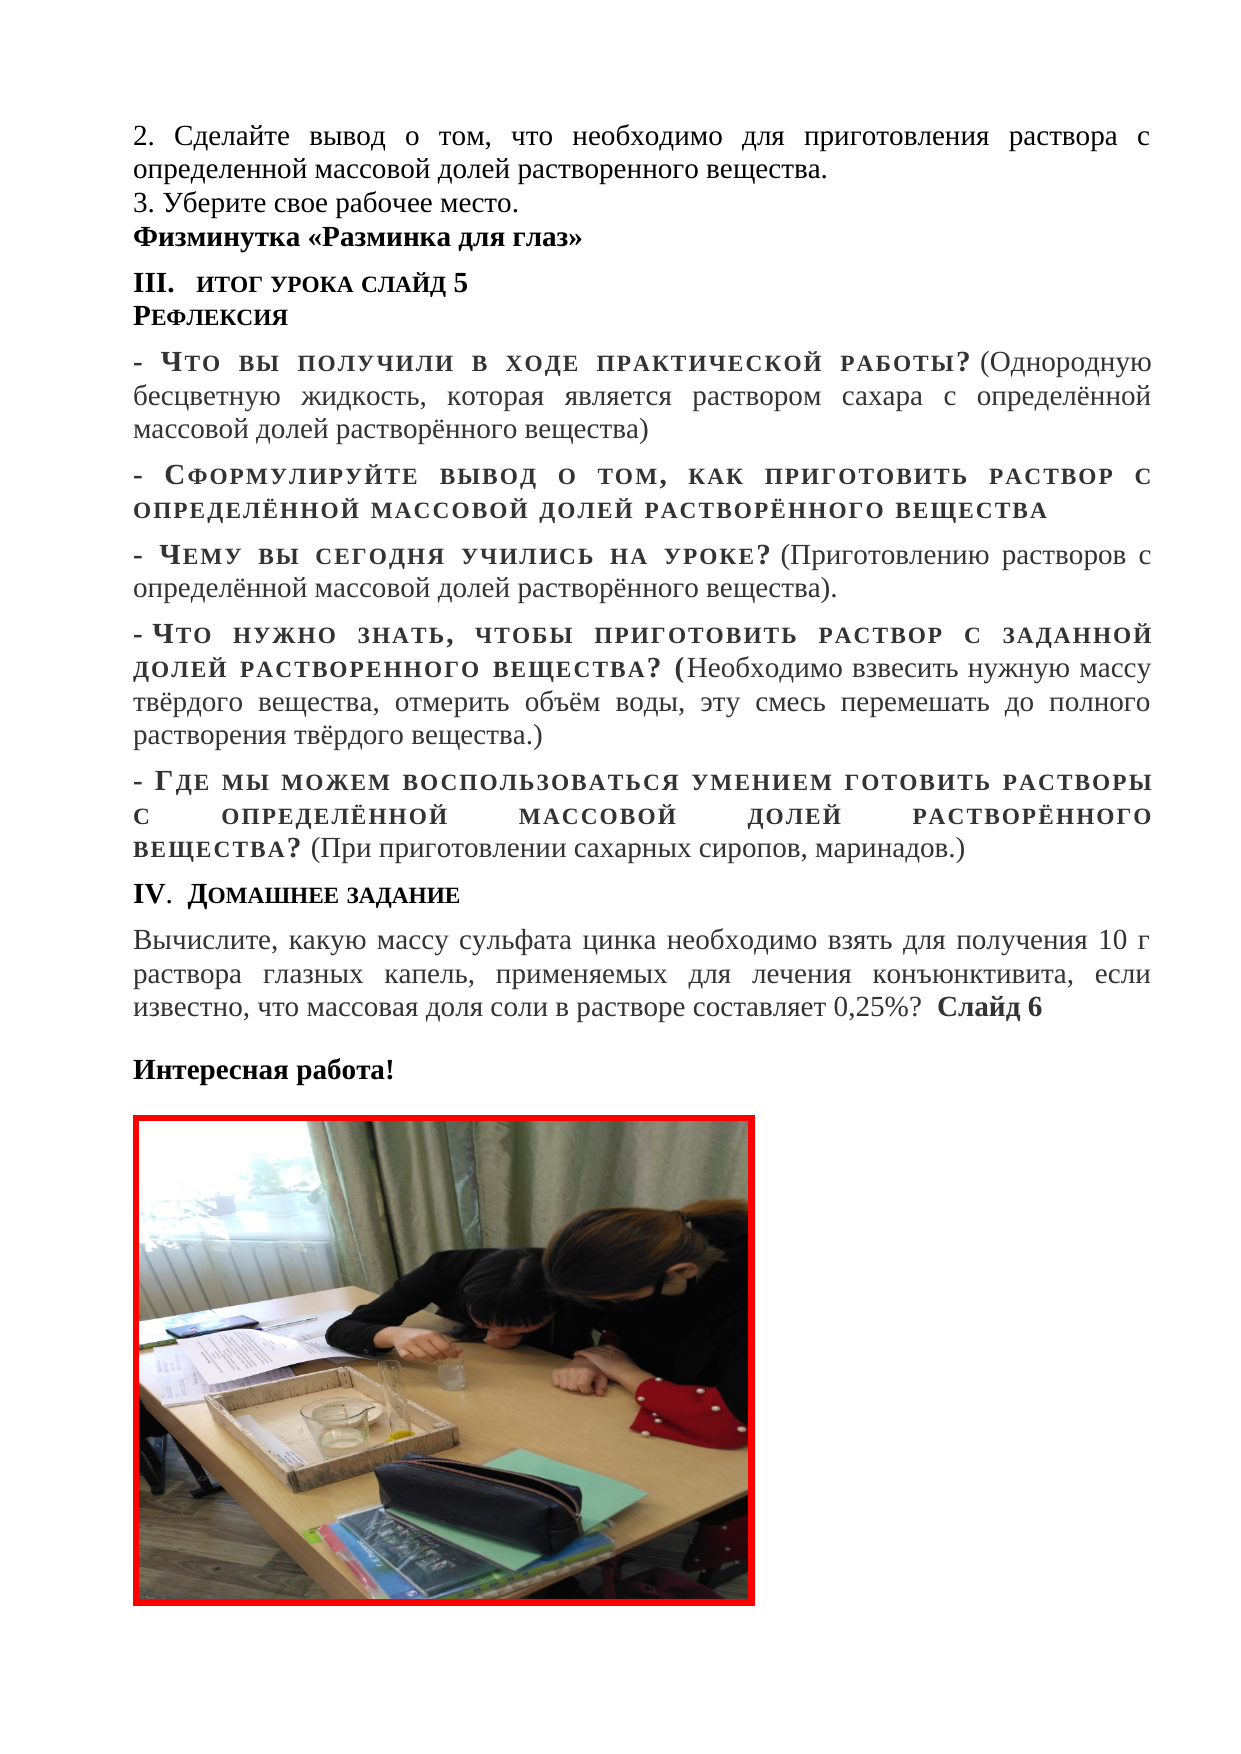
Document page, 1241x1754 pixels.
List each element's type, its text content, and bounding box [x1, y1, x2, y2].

text 3. Уберите свое рабочее место. [133, 185, 1152, 219]
text - Что нужно знать, чтобы приготовить раствор с заданной долей растворенного вещества? (Необходимо взвесить нужную массу твёрдого вещества, отмерить объём воды, эту смесь перемешать до полного растворения твёрдого вещества.) [133, 617, 1152, 751]
text Вычислите, какую массу сульфата цинка необходимо взять для получения 10 г раствора глазных капель, применяемых для лечения конъюнктивита, если известно, что массовая доля соли в растворе составляет 0,25%? Слайд 6 [133, 922, 1152, 1023]
subtitle IV. Домашнее задание [133, 876, 1152, 910]
text - Чему вы сегодня учились на уроке? (Приготовлению растворов с определённой массовой долей растворённого вещества). [133, 537, 1152, 604]
text Интересная работа! [133, 1052, 1152, 1086]
text 2. Сделайте вывод о том, что необходимо для приготовления раствора с определенной массовой долей растворенного вещества. [133, 118, 1152, 185]
subtitle Рефлексия [133, 298, 1152, 332]
picture [139, 1121, 748, 1599]
text Физминутка «Разминка для глаз» [133, 219, 1152, 252]
text - Сформулируйте вывод о том, как приготовить раствор с определённой массовой долей растворённого вещества [133, 457, 1152, 524]
subtitle III. итог урока слайд 5 [133, 265, 1152, 298]
text - Что вы получили в ходе практической работы? (Однородную бесцветную жидкость, которая является раствором сахара с определённой массовой долей растворённого вещества) [133, 344, 1152, 445]
text - Где мы можем воспользоваться умением готовить растворы с определённой массовой долей растворённого вещества? (При приготовлении сахарных сиропов, маринадов.) [133, 763, 1152, 864]
